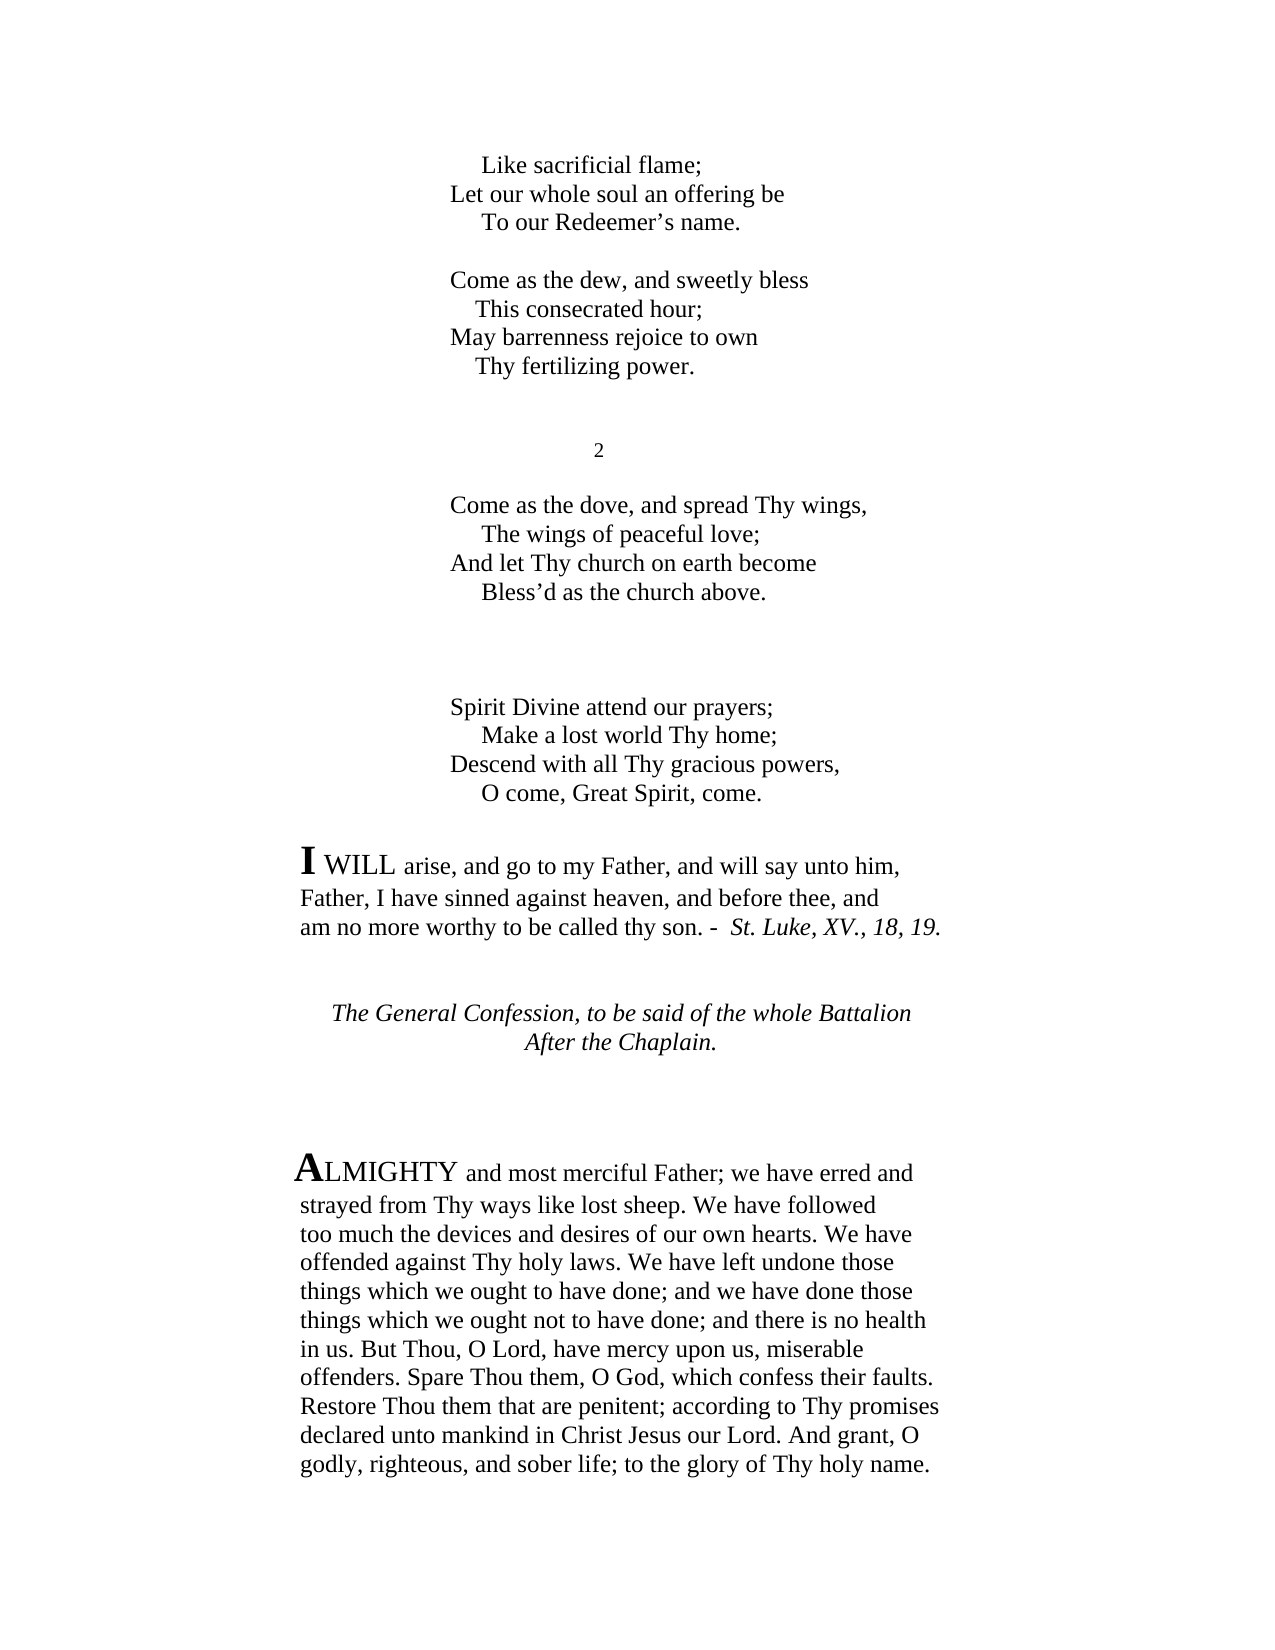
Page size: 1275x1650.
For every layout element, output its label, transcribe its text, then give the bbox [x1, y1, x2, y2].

text May barrenness rejoice to own [450, 322, 1125, 351]
text After the Chaplain. [525, 1027, 1125, 1056]
text Bless’d as the church above. [450, 577, 1125, 605]
text O come, Great Spirit, come. [450, 778, 1125, 807]
text This consecrated hour; [450, 294, 1125, 322]
text offenders. Spare Thou them, O God, which confess their faults. [300, 1362, 1125, 1391]
text Spirit Divine attend our prayers; [450, 692, 1125, 720]
text Father, I have sinned against heaven, and before thee, and [300, 883, 1125, 912]
text To our Redeemer’s name. [450, 207, 1125, 236]
text Like sacrificial flame; [450, 150, 1125, 179]
text things which we ought to have done; and we have done those [300, 1276, 1125, 1305]
text Thy fertilizing power. [450, 351, 1125, 380]
text in us. But Thou, O Lord, have mercy upon us, miserable [300, 1334, 1125, 1362]
text am no more worthy to be called thy son. - St. Luke, XV., 18, 19. [300, 912, 1125, 941]
text Come as the dew, and sweetly bless [450, 265, 1125, 294]
text I WILL arise, and go to my Father, and will say unto him, [300, 835, 1125, 883]
text strayed from Thy ways like lost sheep. We have followed [300, 1190, 1125, 1219]
text offended against Thy holy laws. We have left undone those [300, 1247, 1125, 1276]
text declared unto mankind in Christ Jesus our Lord. And grant, O [300, 1420, 1125, 1449]
text ALMIGHTY and most merciful Father; we have erred and [225, 1142, 1125, 1190]
text too much the devices and desires of our own hearts. We have [300, 1219, 1125, 1247]
text And let Thy church on earth become [450, 548, 1125, 577]
text Come as the dove, and spread Thy wings, [450, 490, 1125, 519]
text 2 [450, 437, 1125, 462]
text Make a lost world Thy home; [450, 720, 1125, 749]
text godly, righteous, and sober life; to the glory of Thy holy name. [300, 1449, 1125, 1477]
text The wings of peaceful love; [450, 519, 1125, 548]
text Descend with all Thy gracious powers, [450, 749, 1125, 778]
text Let our whole soul an offering be [450, 179, 1125, 207]
text The General Confession, to be said of the whole Battalion [300, 998, 1125, 1027]
text things which we ought not to have done; and there is no health [300, 1305, 1125, 1334]
text Restore Thou them that are penitent; according to Thy promises [300, 1391, 1125, 1420]
